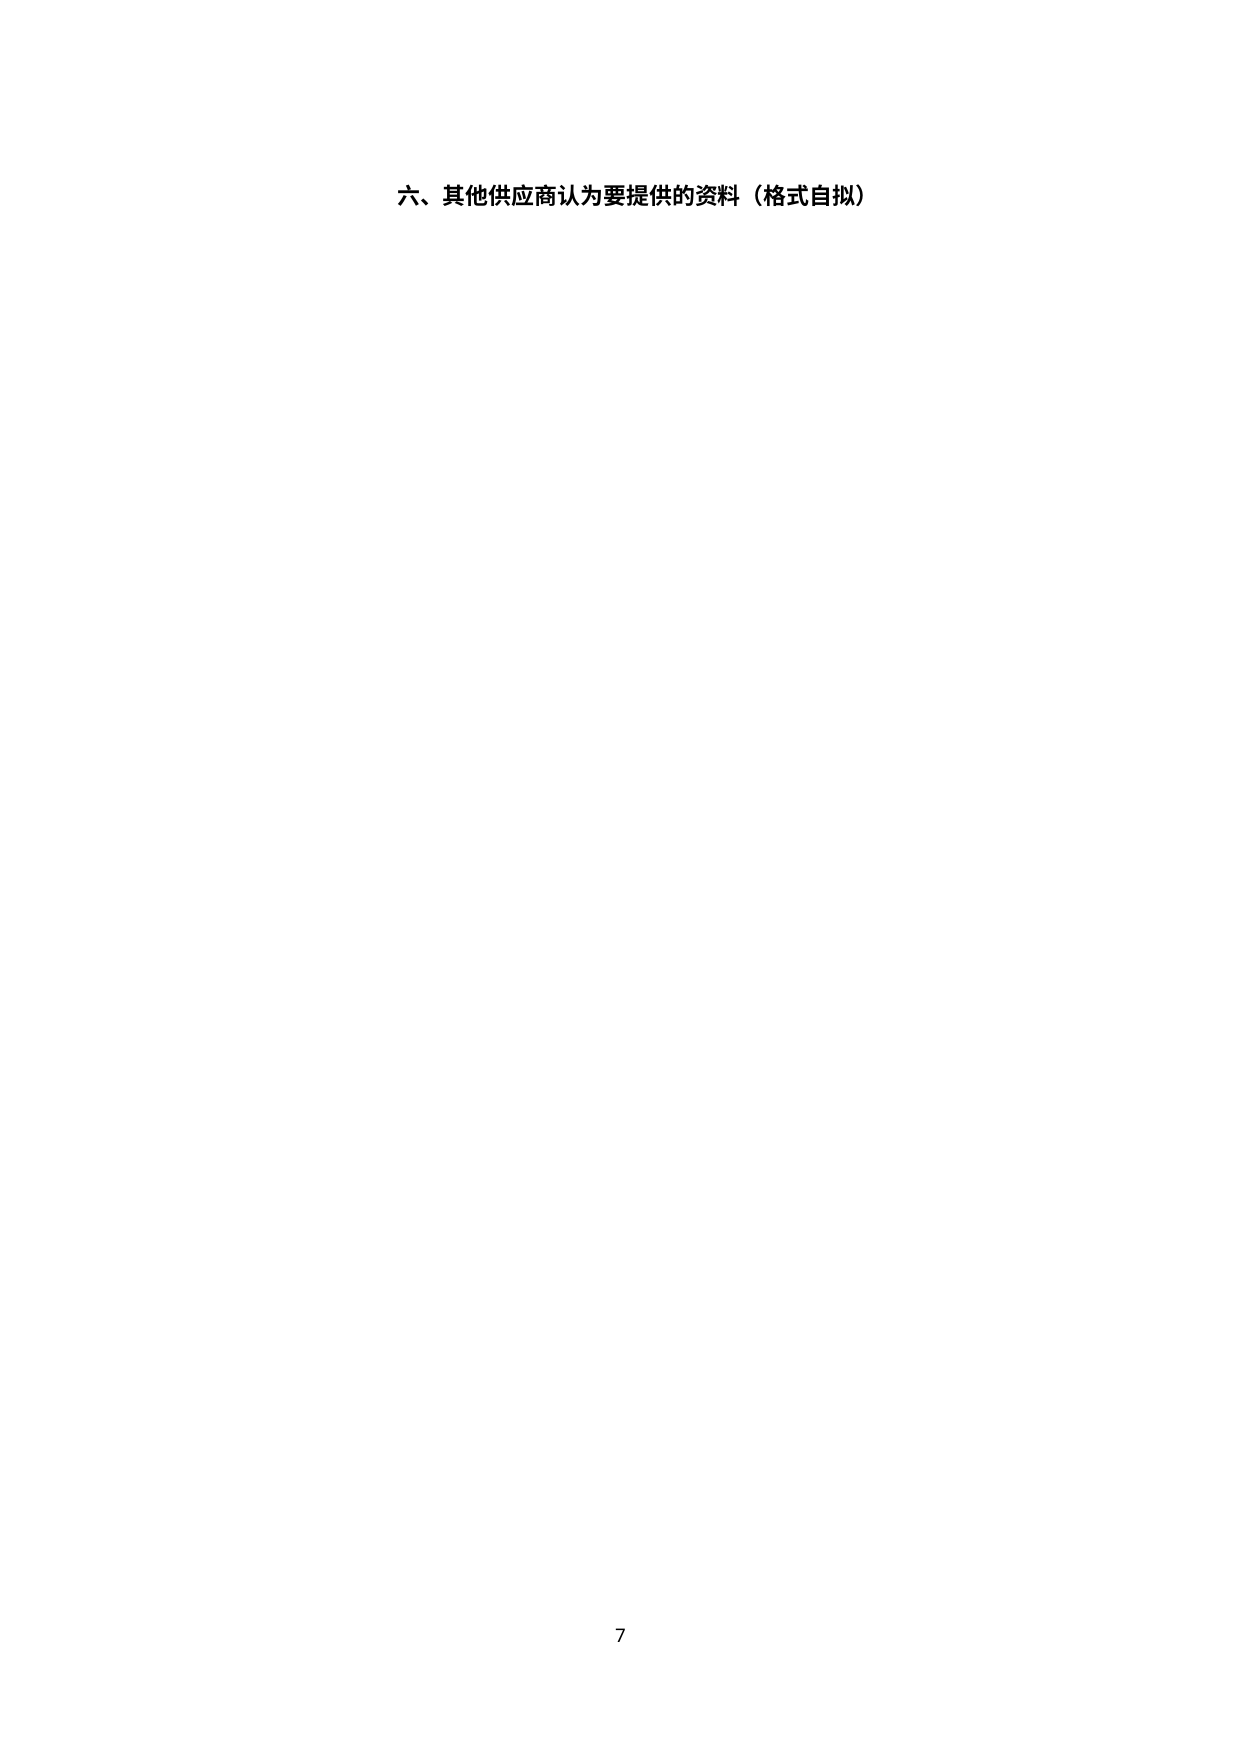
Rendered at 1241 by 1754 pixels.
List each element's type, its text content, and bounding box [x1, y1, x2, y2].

text 六、其他供应商认为要提供的资料（格式自拟） [187, 162, 1053, 227]
